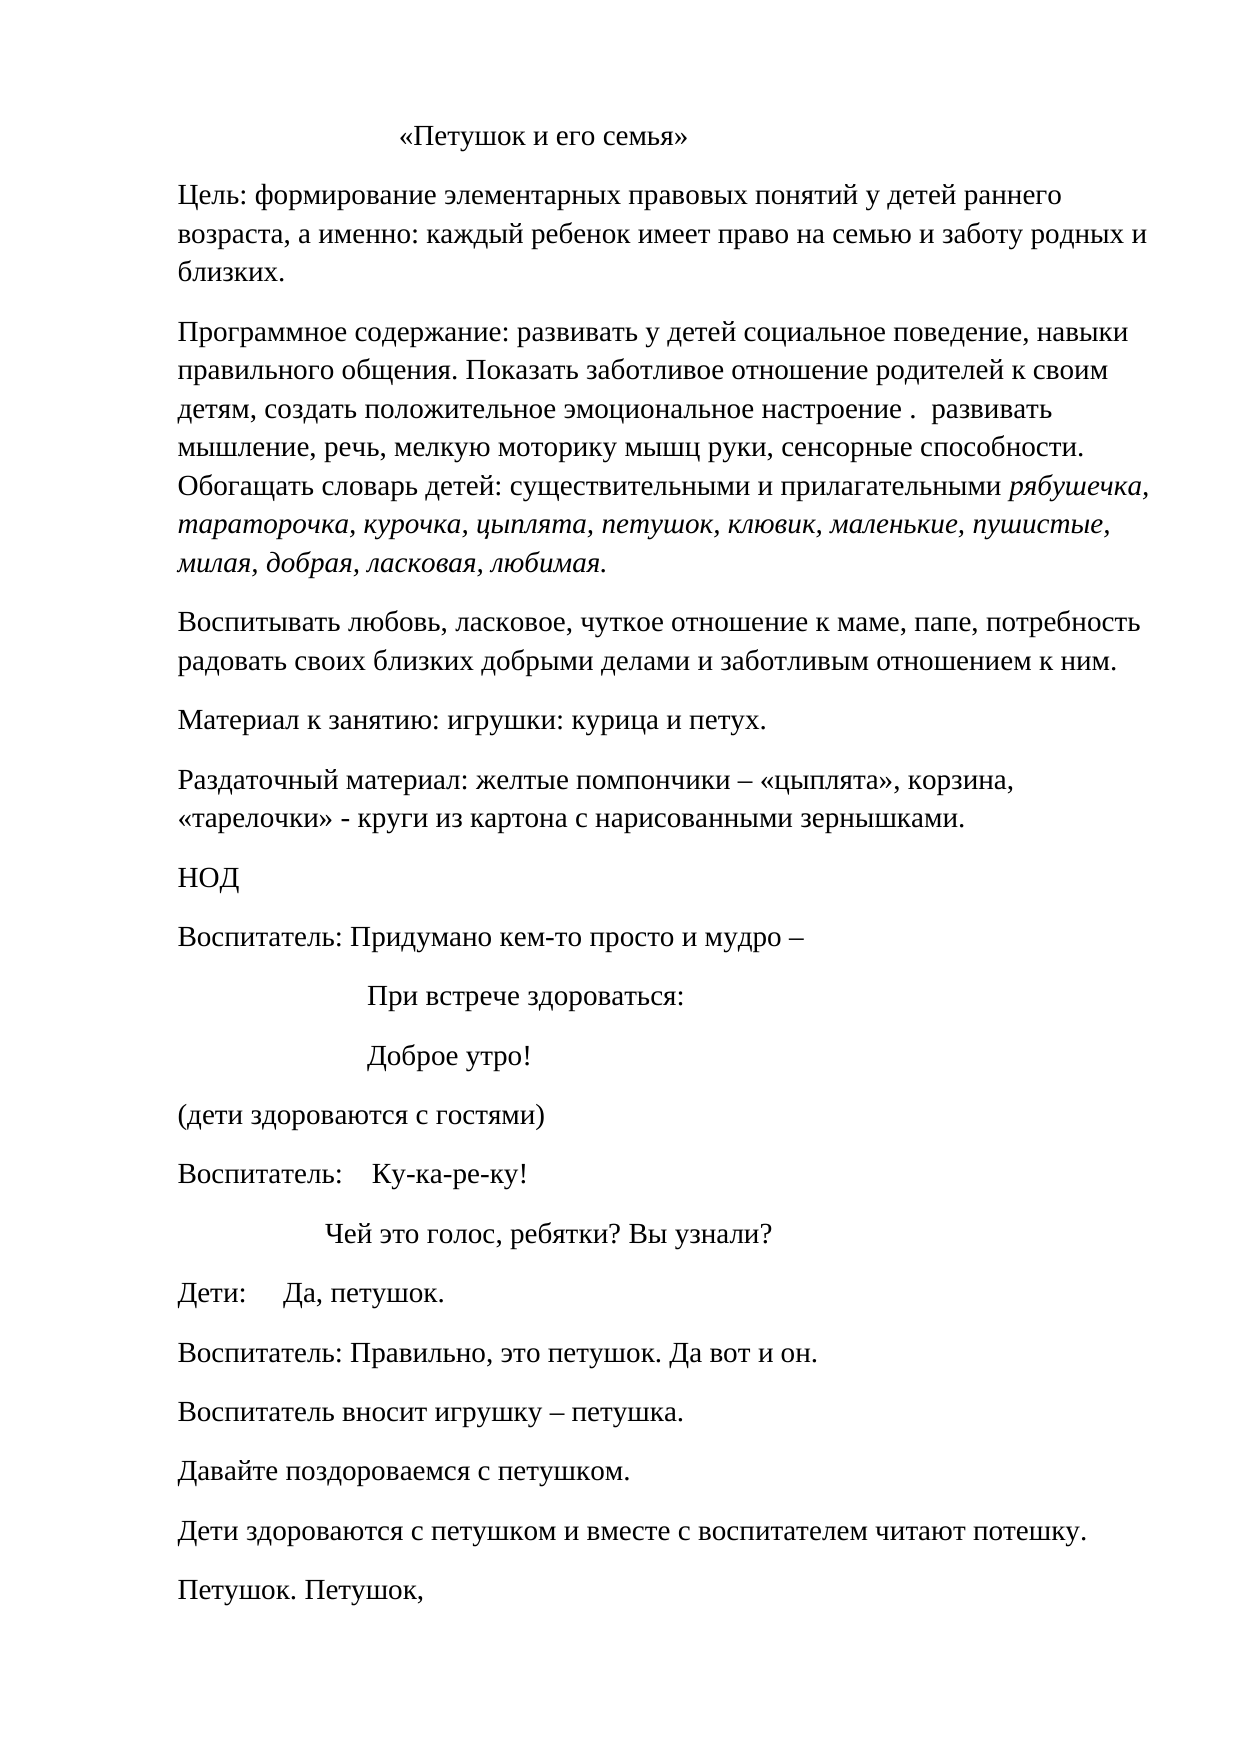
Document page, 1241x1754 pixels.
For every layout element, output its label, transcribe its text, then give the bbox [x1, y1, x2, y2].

text При встрече здороваться: [177, 978, 1152, 1012]
text Воспитывать любовь, ласковое, чуткое отношение к маме, папе, потребность радовать своих близких добрыми делами и заботливым отношением к ним. [177, 604, 1152, 677]
text Программное содержание: развивать у детей социальное поведение, навыки правильного общения. Показать заботливое отношение родителей к своим детям, создать положительное эмоциональное настроение . развивать мышление, речь, мелкую моторику мышц руки, сенсорные способности. Обогащать словарь детей: существительными и прилагательными рябушечка, тараторочка, курочка, цыплята, петушок, клювик, маленькие, пушистые, милая, добрая, ласковая, любимая. [177, 314, 1152, 579]
text «Петушок и его семья» [325, 118, 1152, 152]
text Доброе утро! [177, 1038, 1152, 1071]
text НОД [177, 860, 1152, 893]
text Материал к занятию: игрушки: курица и петух. [177, 702, 1152, 736]
text Воспитатель: Правильно, это петушок. Да вот и он. [177, 1335, 1152, 1368]
text Раздаточный материал: желтые помпончики – «цыплята», корзина, «тарелочки» - круги из картона с нарисованными зернышками. [177, 762, 1152, 834]
text Воспитатель: Ку-ка-ре-ку! [177, 1157, 1152, 1190]
text Воспитатель: Придумано кем-то просто и мудро – [177, 919, 1152, 953]
text Воспитатель вносит игрушку – петушка. [177, 1394, 1152, 1428]
text Давайте поздороваемся с петушком. [177, 1453, 1152, 1487]
text (дети здороваются с гостями) [177, 1097, 1152, 1131]
text Петушок. Петушок, [177, 1572, 1152, 1606]
text Дети здороваются с петушком и вместе с воспитателем читают потешку. [177, 1513, 1152, 1546]
text Дети: Да, петушок. [177, 1275, 1152, 1309]
text Чей это голос, ребятки? Вы узнали? [177, 1216, 1152, 1249]
text Цель: формирование элементарных правовых понятий у детей раннего возраста, а именно: каждый ребенок имеет право на семью и заботу родных и близких. [177, 177, 1152, 288]
